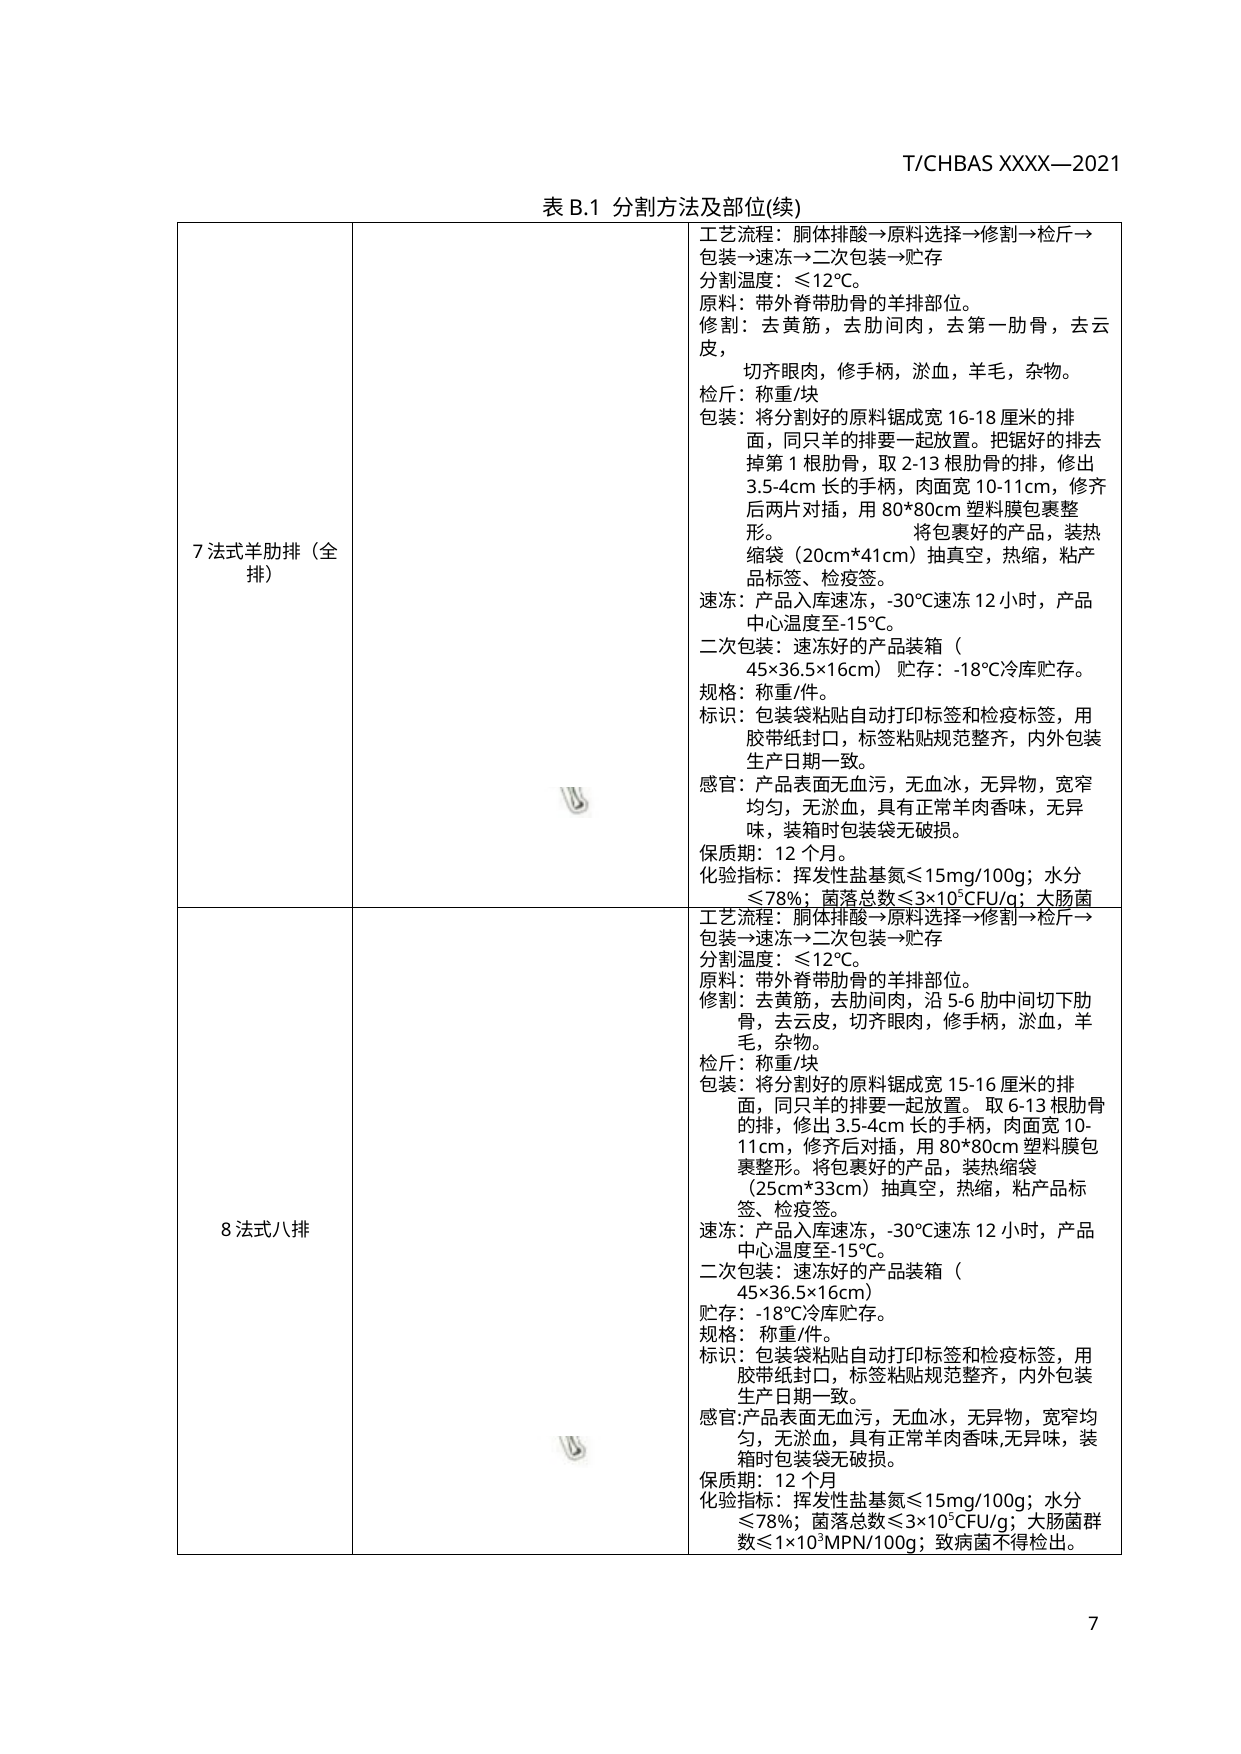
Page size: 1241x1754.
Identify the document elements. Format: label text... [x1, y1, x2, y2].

text 表B.1 分割方法及部位(续) [177, 190, 1122, 222]
table_cell 8法式八排 [178, 908, 352, 1554]
table_cell [353, 908, 688, 1554]
table_header 工艺流程：胴体排酸→原料选择→修割→检斤→包装→速冻→二次包装→贮存 分割温度：≤12℃。 原料：带外脊带肋骨的羊排部位。 修割：去黄筋，去肋间肉，去第一肋骨，去云皮， 切齐眼肉，修手柄，淤血，羊毛，杂物。 检斤：称重/块 包装：将分割好的原料锯成宽 16-18厘米的排面，同只羊的排要一起放置。把锯好的排去掉第 1 根肋骨，取 2-13 根肋骨的排，修出 3.5-4cm 长的手柄，肉面宽 10-11cm，修齐后两片对插，用 80*80cm 塑料膜包裹整形。 将包裹好的产品，装热缩袋（20cm*41cm）抽真空，热缩，粘产品标签、检疫签。 速冻：产品入库速冻，-30℃速冻12小时，产品中心温度至-15℃。 二次包装：速冻好的产品装箱（ 45×36.5×16cm） 贮存：-18℃冷库贮存。 规格：称重/件。 标识：包装袋粘贴自动打印标签和检疫标签，用胶带纸封口，标签粘贴规范整齐，内外包装生产日期一致。 感官：产品表面无血污，无血冰，无异物，宽窄均匀，无淤血，具有正常羊肉香味，无异味，装箱时包装袋无破损。 保质期：12 个月。 化验指标：挥发性盐基氮≤15mg/100g；水分≤78%；菌落总数≤3×105CFU/g；大肠菌群数≤1×103MPN/100g；致病菌不得检出。 [689, 223, 1121, 907]
picture [421, 787, 620, 818]
picture [425, 1436, 616, 1468]
table_header [353, 223, 688, 907]
table_header 7法式羊肋排（全排） [178, 223, 352, 907]
table_cell 工艺流程：胴体排酸→原料选择→修割→检斤→包装→速冻→二次包装→贮存 分割温度：≤12℃。 原料：带外脊带肋骨的羊排部位。 修割：去黄筋，去肋间肉，沿 5-6 肋中间切下肋骨，去云皮，切齐眼肉，修手柄，淤血，羊毛，杂物。 检斤：称重/块 包装：将分割好的原料锯成宽 15-16厘米的排面，同只羊的排要一起放置。 取 6-13根肋骨的排，修出 3.5-4cm 长的手柄，肉面宽 10-11cm，修齐后对插，用 80*80cm 塑料膜包裹整形。将包裹好的产品，装热缩袋（25cm*33cm）抽真空，热缩，粘产品标签、检疫签。 速冻：产品入库速冻，-30℃速冻 12 小时，产品中心温度至-15℃。 二次包装：速冻好的产品装箱（ 45×36.5×16cm） 贮存：-18℃冷库贮存。 规格： 称重/件。 标识：包装袋粘贴自动打印标签和检疫标签，用胶带纸封口，标签粘贴规范整齐，内外包装生产日期一致。 感官:产品表面无血污，无血冰，无异物，宽窄均匀，无淤血，具有正常羊肉香味,无异味，装箱时包装袋无破损。 保质期：12 个月 化验指标：挥发性盐基氮≤15mg/100g；水分≤78%；菌落总数≤3×105CFU/g；大肠菌群数≤1×103MPN/100g；致病菌不得检出。 [689, 908, 1121, 1554]
